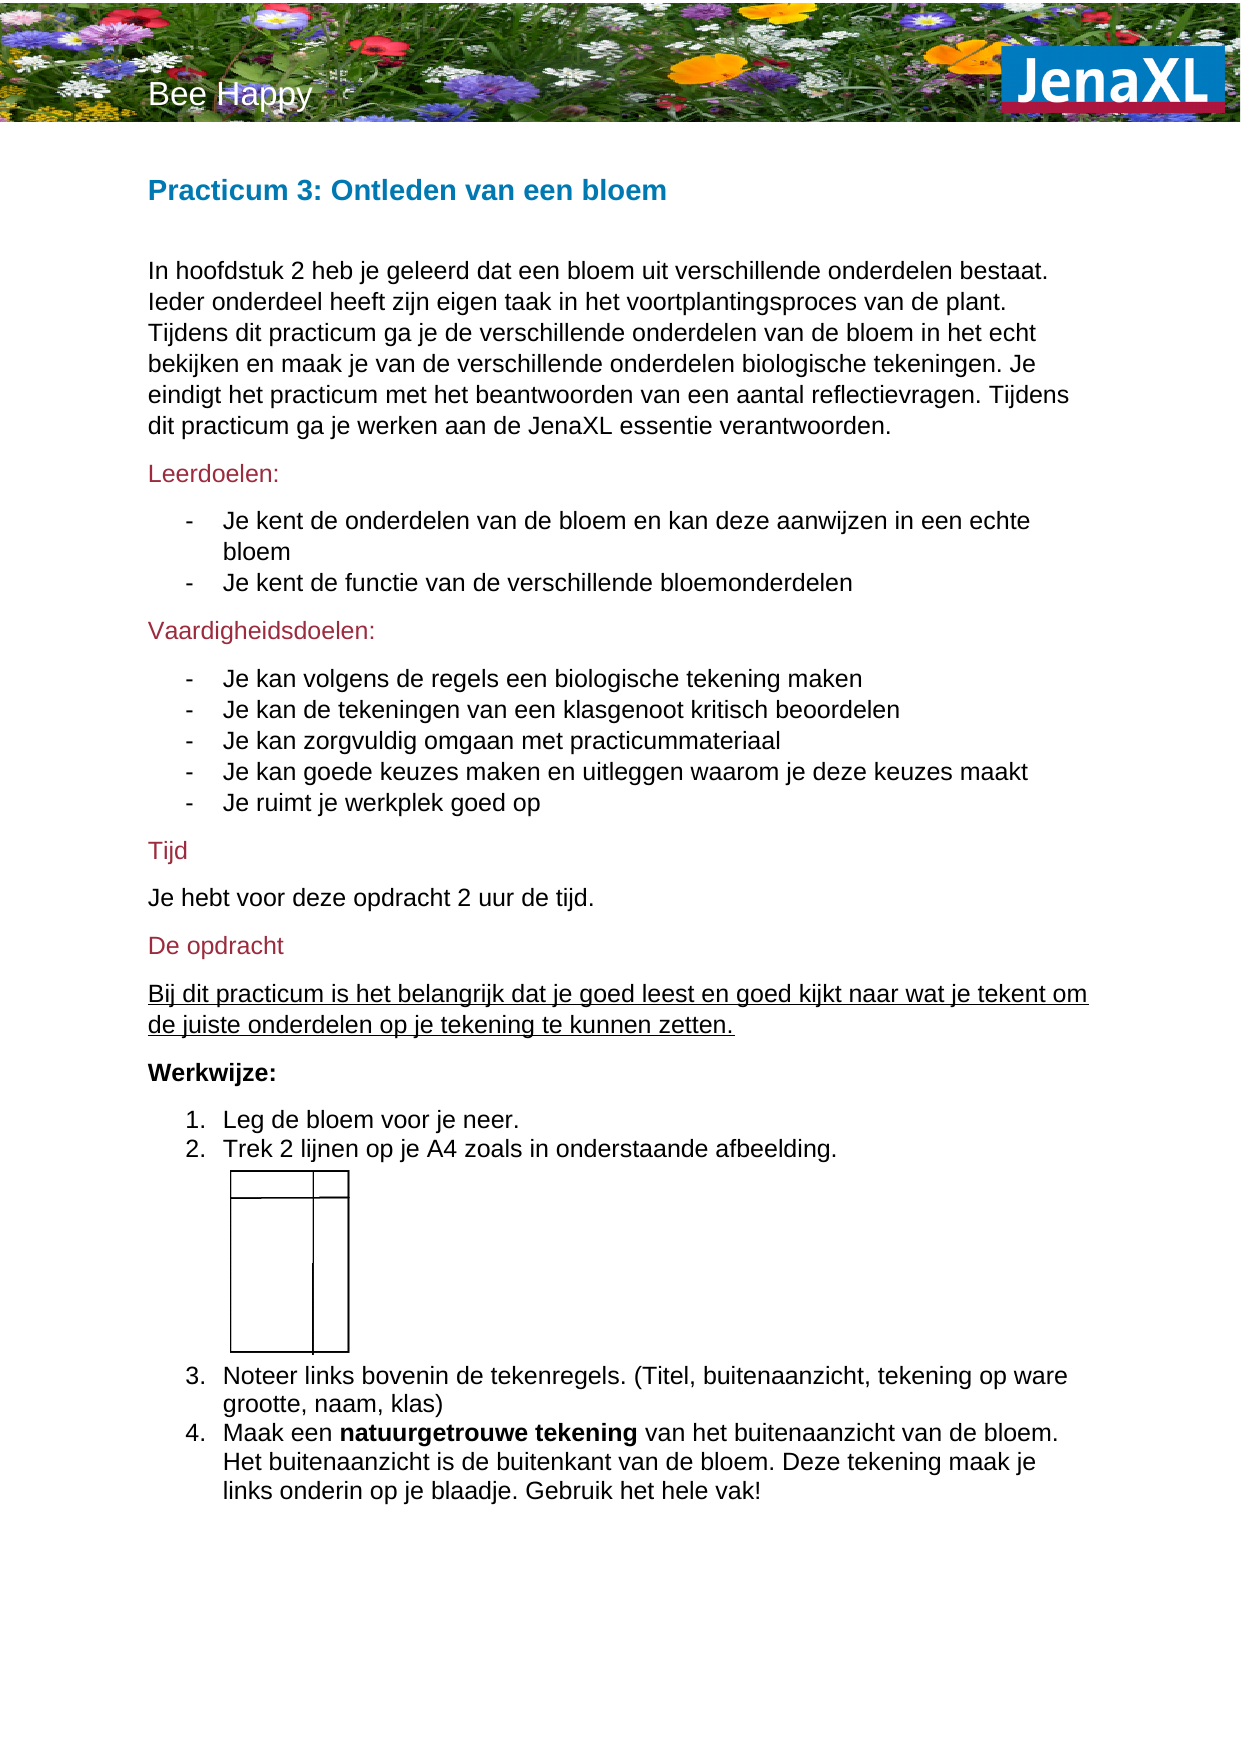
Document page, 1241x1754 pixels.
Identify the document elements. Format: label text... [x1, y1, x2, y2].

list Je ruimt je werkplek goed op [185, 788, 1093, 817]
text Tijd [148, 836, 1093, 864]
text Werkwijze: [148, 1057, 1093, 1086]
text De opdracht [148, 931, 1093, 960]
list Maak een natuurgetrouwe tekening van het buitenaanzicht van de bloem. Het buitenaanzicht is de buitenkant van de bloem. Deze tekening maak je links onderin op je blaadje. Gebruik het hele vak! [185, 1418, 1093, 1504]
list Je kan volgens de regels een biologische tekening maken [185, 664, 1093, 692]
list Je kent de functie van de verschillende bloemonderdelen [185, 568, 1093, 597]
list Noteer links bovenin de tekenregels. (Titel, buitenaanzicht, tekening op ware grootte, naam, klas) [185, 1361, 1093, 1418]
list Je kan de tekeningen van een klasgenoot kritisch beoordelen [185, 695, 1093, 723]
text Je hebt voor deze opdracht 2 uur de tijd. [148, 883, 1093, 912]
list Trek 2 lijnen op je A4 zoals in onderstaande afbeelding. [185, 1134, 1093, 1163]
text In hoofdstuk 2 heb je geleerd dat een bloem uit verschillende onderdelen bestaat. Ieder onderdeel heeft zijn eigen taak in het voortplantingsproces van de plant. Tijdens dit practicum ga je de verschillende onderdelen van de bloem in het echt bekijken en maak je van de verschillende onderdelen biologische tekeningen. Je eindigt het practicum met het beantwoorden van een aantal reflectievragen. Tijdens dit practicum ga je werken aan de JenaXL essentie verantwoorden. [148, 256, 1093, 439]
picture [222, 1162, 359, 1361]
list Je kan zorgvuldig omgaan met practicummateriaal [185, 726, 1093, 754]
subtitle Practicum 3: Ontleden van een bloem [148, 173, 1093, 206]
list Leg de bloem voor je neer. [185, 1105, 1093, 1134]
list Je kan goede keuzes maken en uitleggen waarom je deze keuzes maakt [185, 757, 1093, 786]
text Vaardigheidsdoelen: [148, 616, 1093, 645]
text Leerdoelen: [148, 458, 1093, 487]
list Je kent de onderdelen van de bloem en kan deze aanwijzen in een echte bloem [185, 506, 1093, 566]
text Bij dit practicum is het belangrijk dat je goed leest en goed kijkt naar wat je tekent om de juiste onderdelen op je tekening te kunnen zetten. [148, 979, 1093, 1038]
picture [0, 3, 1241, 122]
